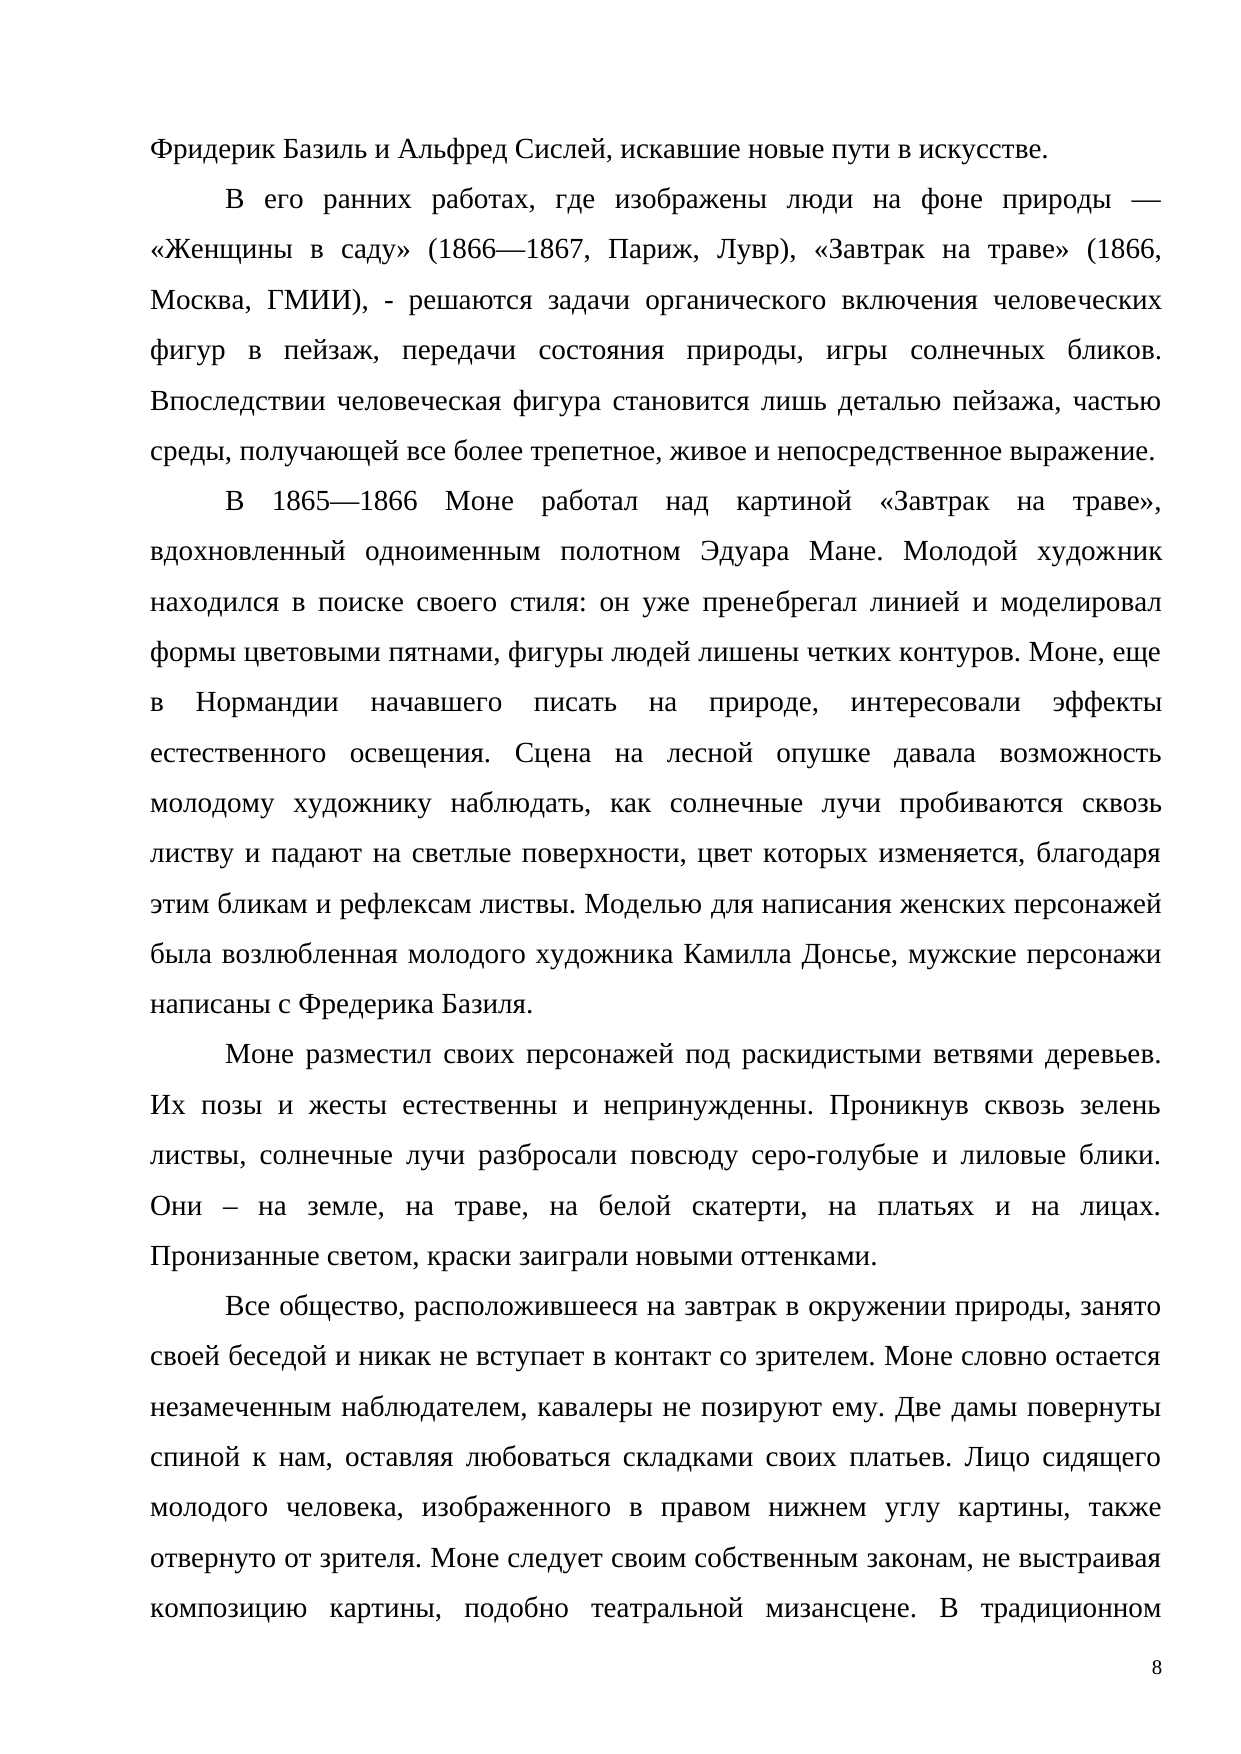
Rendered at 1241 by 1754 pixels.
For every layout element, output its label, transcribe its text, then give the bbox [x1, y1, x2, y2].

text В 1865—1866 Моне работал над картиной «Завтрак на траве», вдохновленный одноименным полотном Эдуара Мане. Молодой художник находился в поиске своего стиля: он уже пренебрегал линией и моделировал формы цветовыми пятнами, фигуры людей лишены четких контуров. Моне, еще в Нормандии начавшего писать на природе, интересовали эффекты естественного освещения. Сцена на лесной опушке давала возможность молодому художнику наблюдать, как солнечные лучи пробиваются сквозь листву и падают на светлые поверхности, цвет которых изменяется, благодаря этим бликам и рефлексам листвы. Моделью для написания женских персонажей была возлюбленная молодого художника Камилла Донсье, мужские персонажи написаны с Фредерика Базиля. [150, 483, 1162, 1020]
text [150, 131, 1162, 164]
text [150, 1288, 1162, 1624]
text В его ранних работах, где изображены люди на фоне природы — «Женщины в саду» (1866—1867, Париж, Лувр), «Завтрак на траве» (1866, Москва, ГМИИ), - решаются задачи органического включения человеческих фигур в пейзаж, передачи состояния природы, игры солнечных бликов. Впоследствии человеческая фигура становится лишь деталью пейзажа, частью среды, получающей все более трепетное, живое и непосредственное выражение. [150, 181, 1162, 466]
text Моне разместил своих персонажей под раскидистыми ветвями деревьев. Их позы и жесты естественны и непринужденны. Проникнув сквозь зелень листвы, солнечные лучи разбросали повсюду серо-голубые и лиловые блики. Они – на земле, на траве, на белой скатерти, на платьях и на лицах. Пронизанные светом, краски заиграли новыми оттенками. [150, 1037, 1162, 1271]
